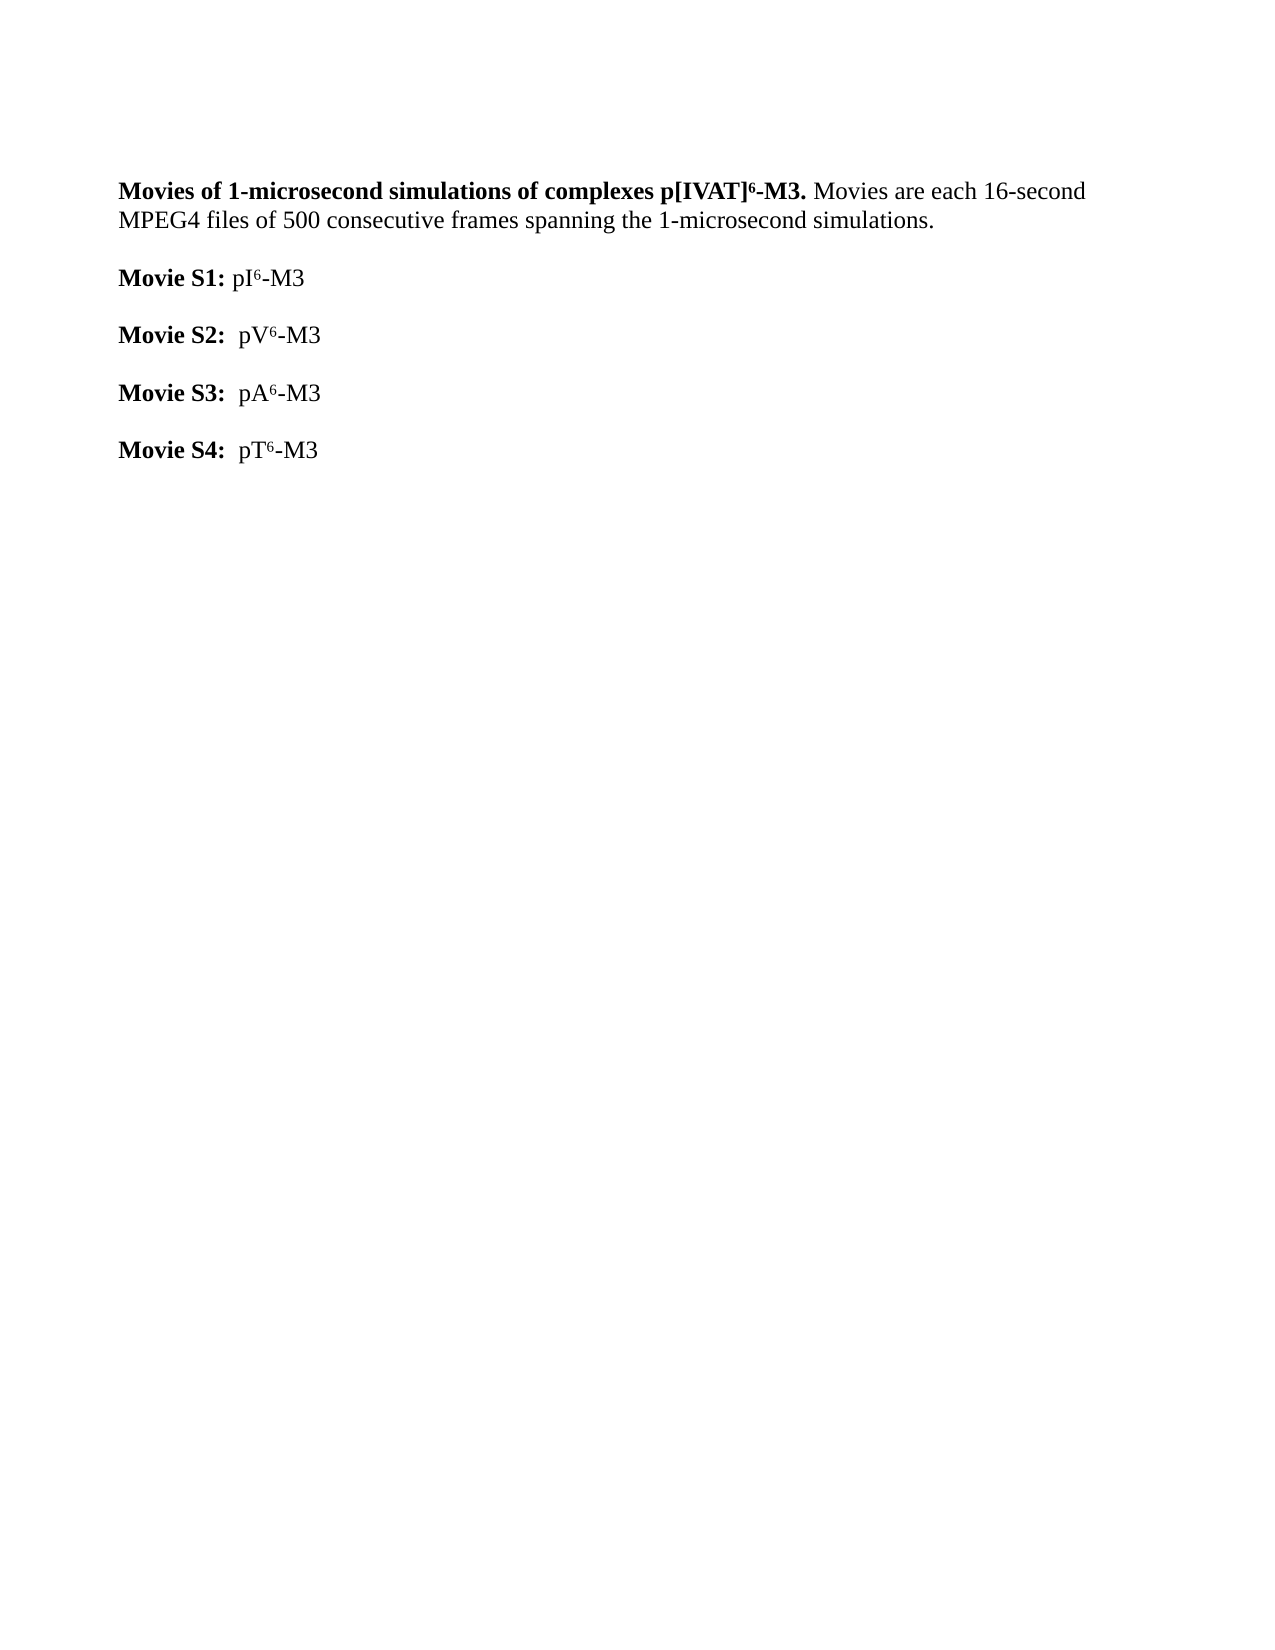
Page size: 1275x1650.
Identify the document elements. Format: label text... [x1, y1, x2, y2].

text Movie S4: pT⁶-M3 [118, 435, 1157, 464]
text Movie S3: pA⁶-M3 [118, 378, 1157, 406]
text Movie S1: pI⁶-M3 [118, 263, 1157, 291]
text Movie S2: pV⁶-M3 [118, 320, 1157, 349]
text Movies of 1-microsecond simulations of complexes p[IVAT]⁶-M3. Movies are each 16-second MPEG4 files of 500 consecutive frames spanning the 1-microsecond simulations. [118, 176, 1157, 234]
